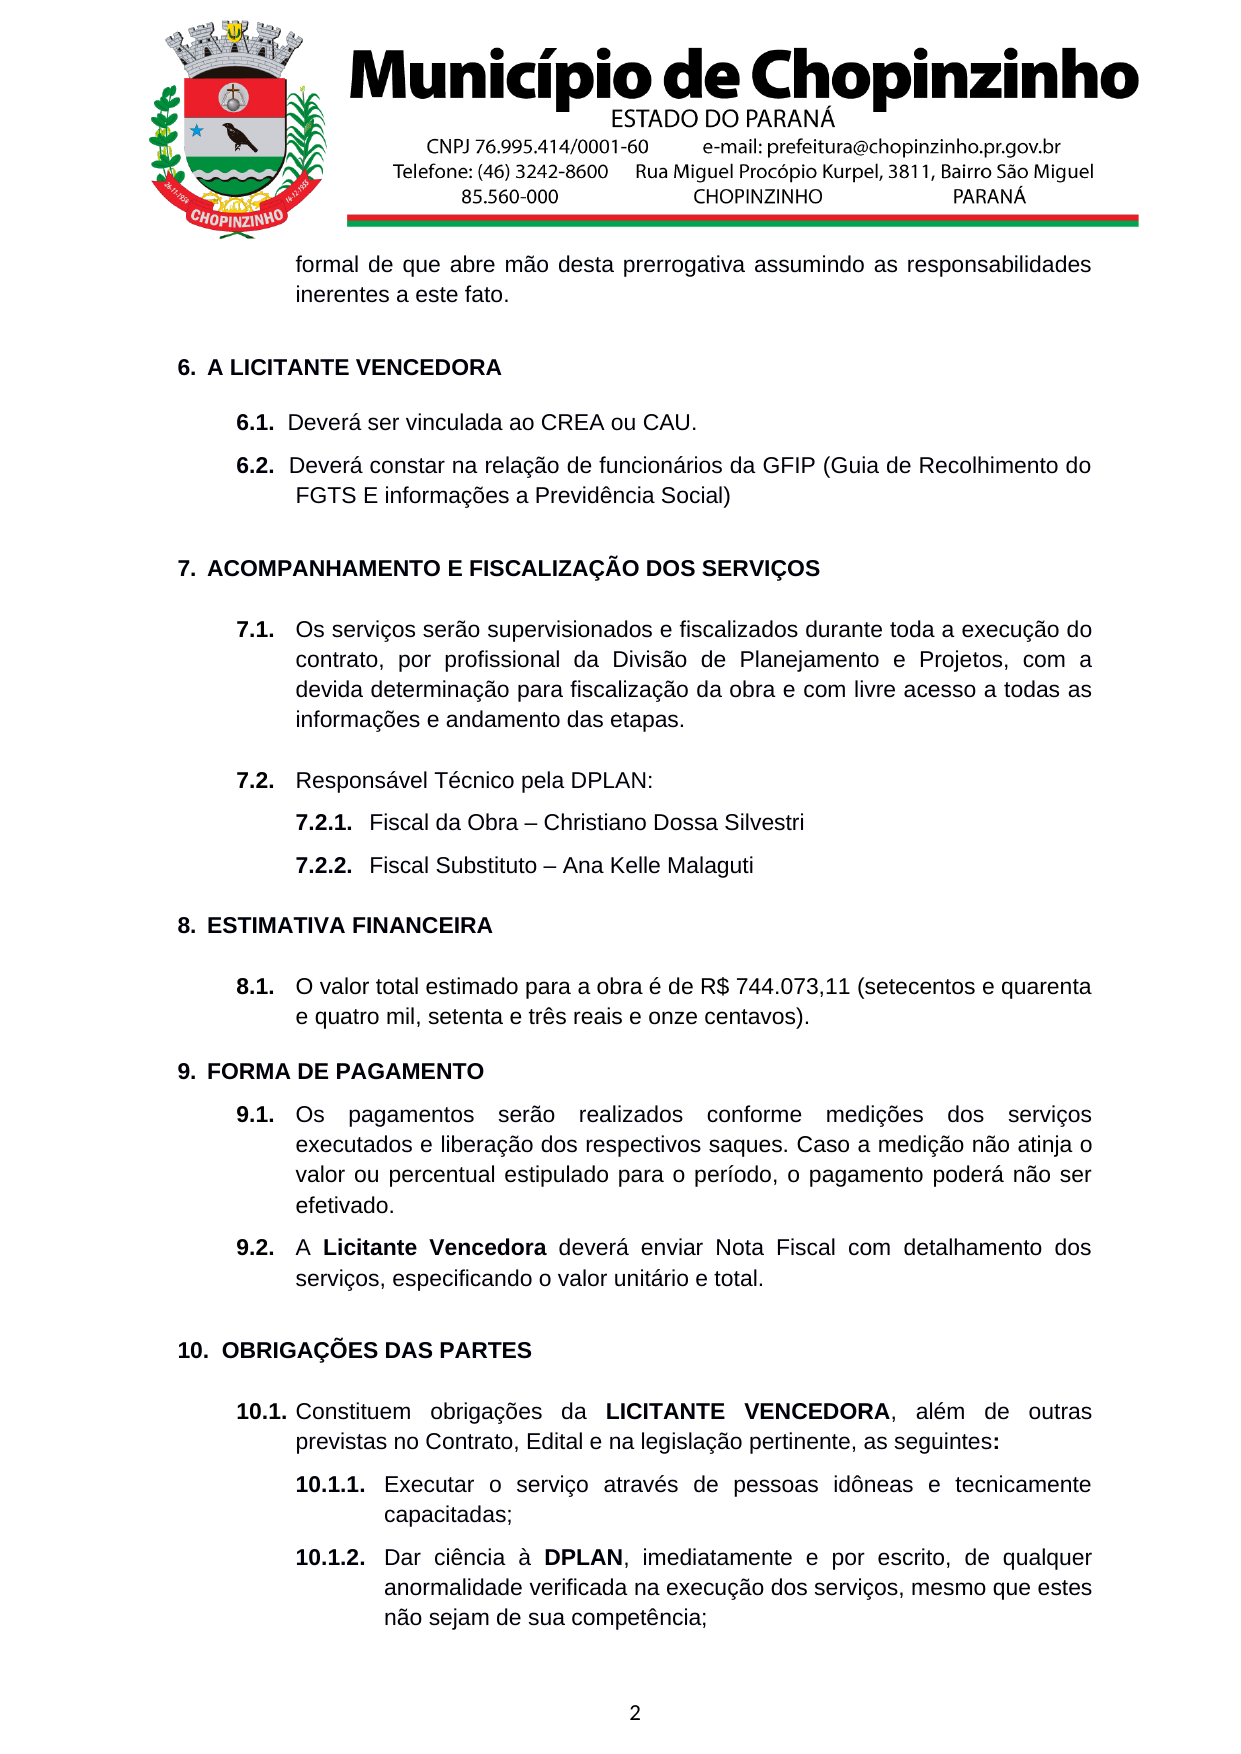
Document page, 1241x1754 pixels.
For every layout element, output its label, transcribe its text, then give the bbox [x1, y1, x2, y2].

list Dar ciência à DPLAN, imediatamente e por escrito, de qualquer anormalidade verificada na execução dos serviços, mesmo que estes não sejam de sua competência; [295, 1544, 1092, 1631]
picture [141, 12, 1149, 244]
text 6.1. Deverá ser vinculada ao CREA ou CAU. [236, 409, 1092, 436]
text 6.2. Deverá constar na relação de funcionários da GFIP (Guia de Recolhimento do FGTS E informações a Previdência Social) [236, 452, 1092, 509]
list Constituem obrigações da LICITANTE VENCEDORA, além de outras previstas no Contrato, Edital e na legislação pertinente, as seguintes: [236, 1398, 1092, 1454]
list Os pagamentos serão realizados conforme medições dos serviços executados e liberação dos respectivos saques. Caso a medição não atinja o valor ou percentual estipulado para o período, o pagamento poderá não ser efetivado. [236, 1101, 1092, 1218]
list Executar o serviço através de pessoas idôneas e tecnicamente capacitadas; [295, 1471, 1092, 1527]
list ESTIMATIVA FINANCEIRA [177, 912, 1092, 939]
list A Licitante Vencedora deverá enviar Nota Fiscal com detalhamento dos serviços, especificando o valor unitário e total. [236, 1234, 1092, 1291]
list Fiscal Substituto – Ana Kelle Malaguti [295, 852, 1092, 878]
list A LICITANTE VENCEDORA [177, 354, 1092, 381]
list Fiscal da Obra – Christiano Dossa Silvestri [295, 809, 1092, 836]
list Responsável Técnico pela DPLAN: [236, 767, 1092, 793]
list O valor total estimado para a obra é de R$ 744.073,11 (setecentos e quarenta e quatro mil, setenta e três reais e onze centavos). [236, 973, 1092, 1029]
list FORMA DE PAGAMENTO [177, 1058, 1092, 1085]
list ACOMPANHAMENTO E FISCALIZAÇÃO DOS SERVIÇOS [177, 555, 1092, 582]
list OBRIGAÇÕES DAS PARTES [177, 1337, 1092, 1364]
list Os serviços serão supervisionados e fiscalizados durante toda a execução do contrato, por profissional da Divisão de Planejamento e Projetos, com a devida determinação para fiscalização da obra e com livre acesso a todas as informações e andamento das etapas. [236, 616, 1092, 733]
